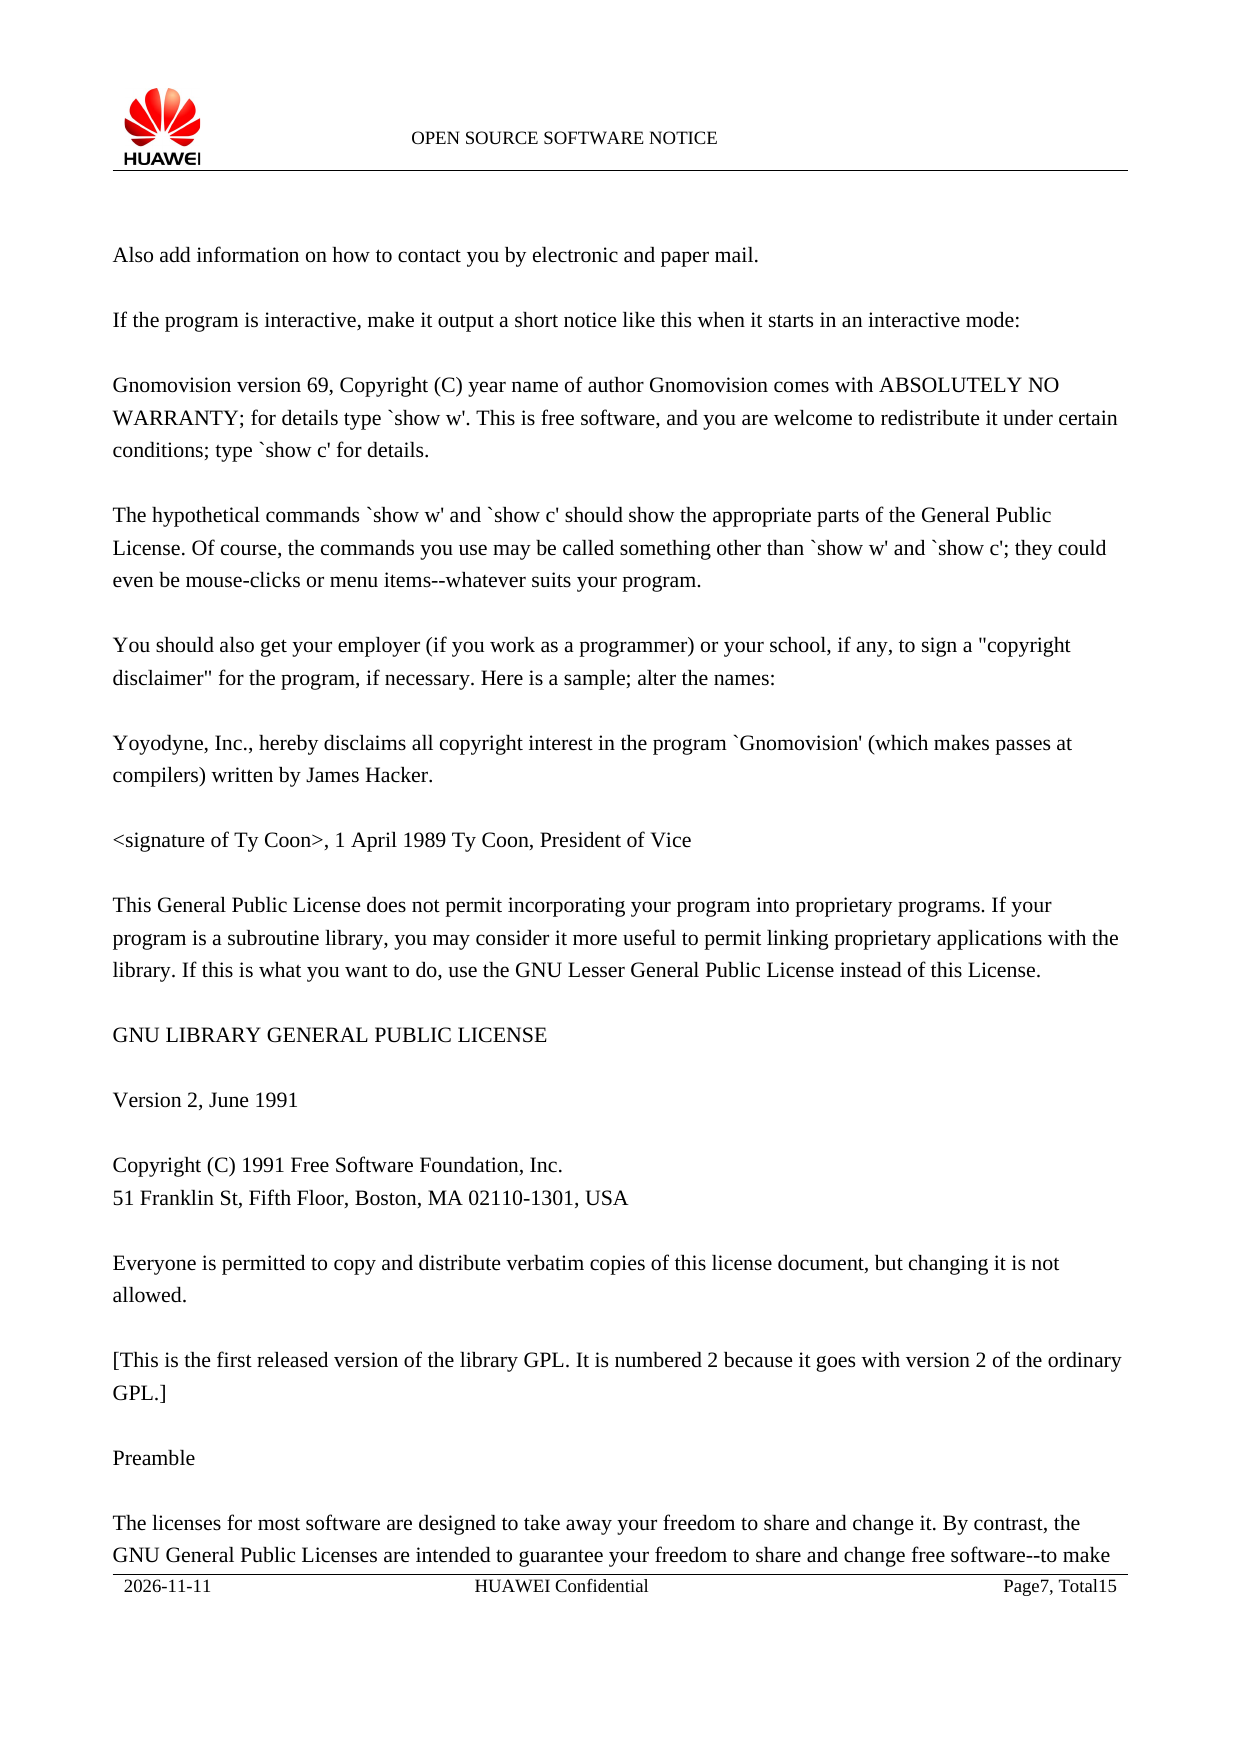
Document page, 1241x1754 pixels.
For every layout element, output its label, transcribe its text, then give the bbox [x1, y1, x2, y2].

picture [124, 88, 201, 165]
